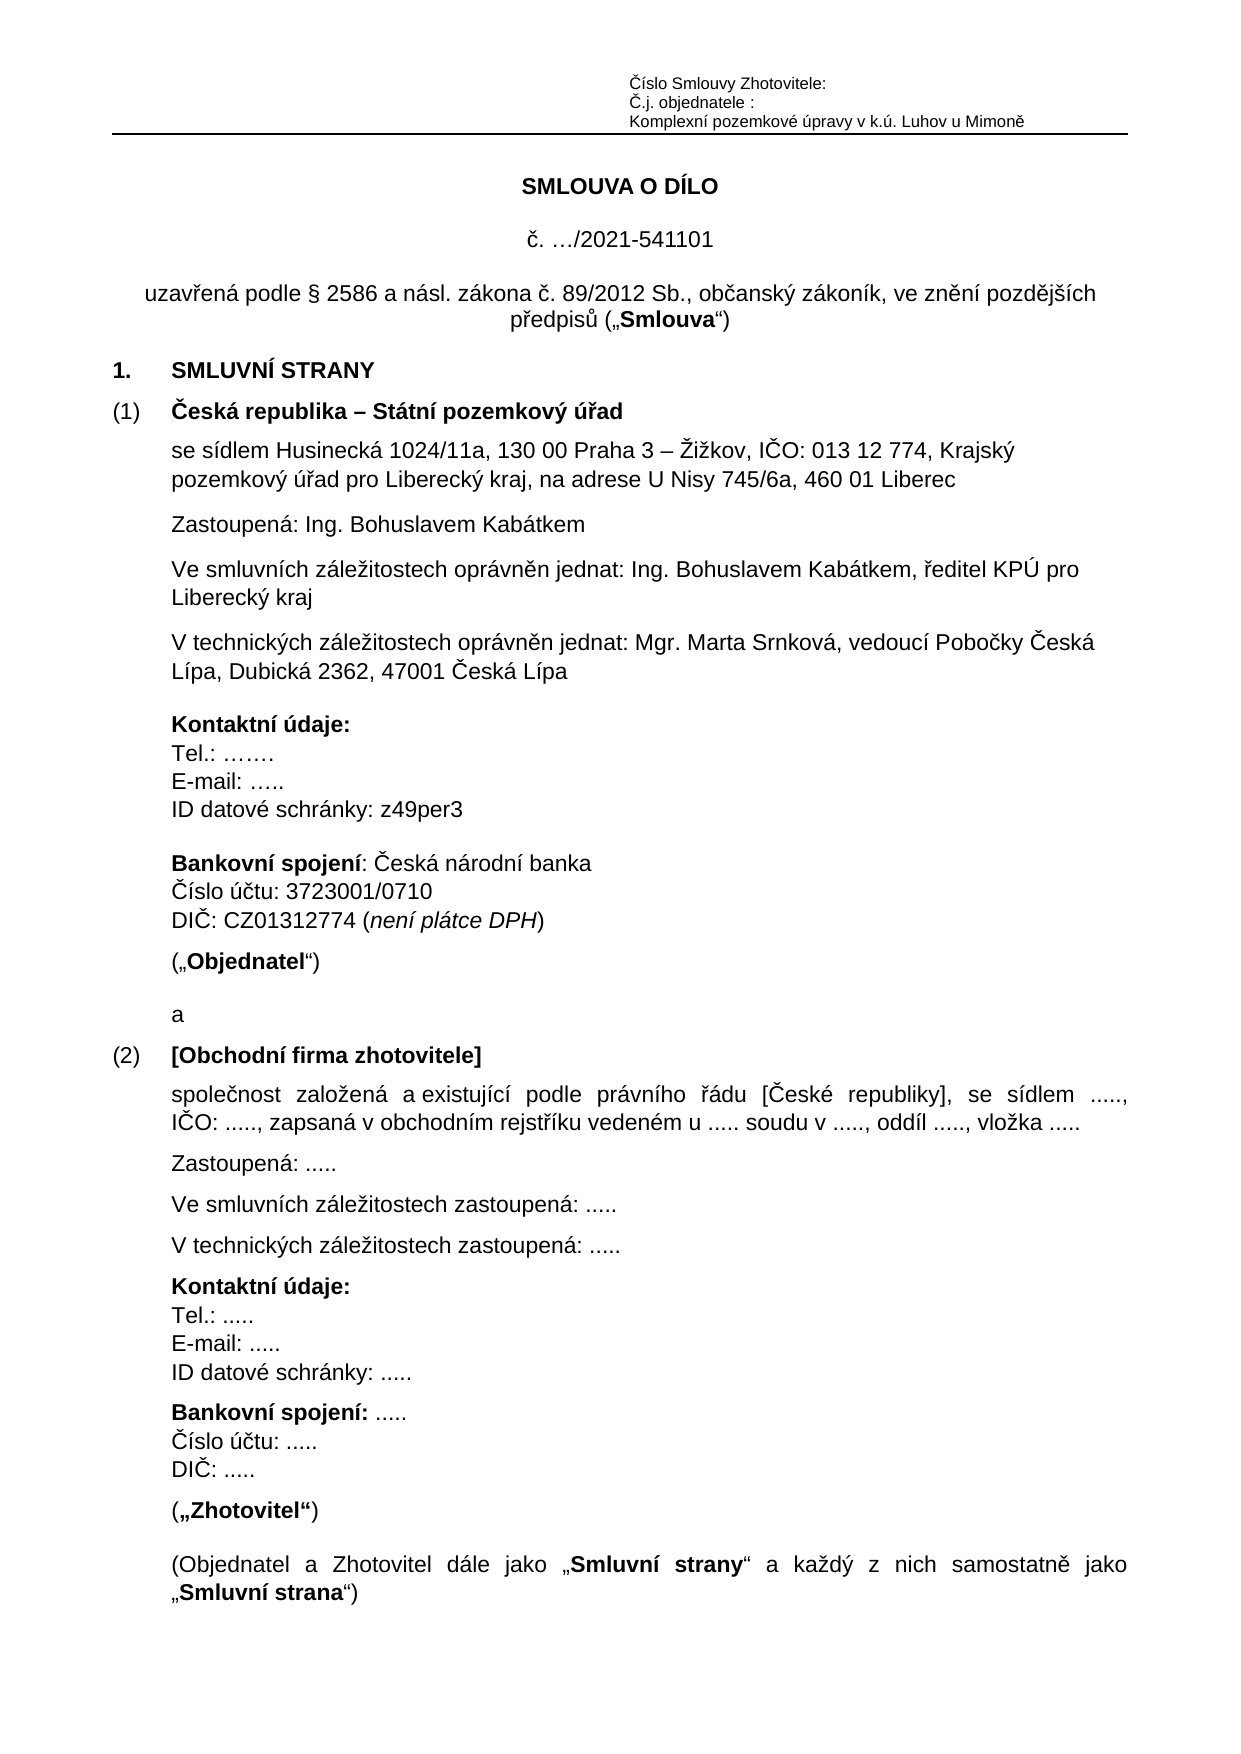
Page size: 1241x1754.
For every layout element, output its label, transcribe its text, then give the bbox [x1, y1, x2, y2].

text Zastoupená: Ing. Bohuslavem Kabátkem [171, 511, 1128, 537]
text ID datové schránky: z49per3 [171, 796, 980, 823]
text ID datové schránky: ..... [171, 1358, 1128, 1385]
title č. …/2021-541101 [112, 226, 1128, 252]
text DIČ: CZ01312774 (není plátce DPH) [171, 907, 980, 933]
text Číslo účtu: 3723001/0710 [171, 878, 980, 905]
list Česká republika – Státní pozemkový úřad [112, 398, 1128, 424]
text Zastoupená: ..... [171, 1150, 1128, 1177]
text Ve smluvních záležitostech zastoupená: ..... [171, 1191, 1128, 1218]
text Kontaktní údaje: [171, 711, 1128, 737]
text E-mail: ….. [171, 768, 1128, 794]
text a [171, 1001, 1128, 1027]
text Bankovní spojení: Česká národní banka [171, 850, 1128, 876]
list uzavřená podle § 2586 a násl. zákona č. 89/2012 Sb., občanský zákoník, ve znění pozdějších předpisů („Smlouva“) [112, 279, 1128, 332]
text DIČ: ..... [171, 1456, 1128, 1483]
text Číslo účtu: ..... [171, 1428, 1128, 1454]
text („Objednatel“) [171, 948, 980, 974]
text se sídlem Husinecká 1024/11a, 130 00 Praha 3 – Žižkov, IČO: 013 12 774, Krajský pozemkový úřad pro Liberecký kraj, na adrese U Nisy 745/6a, 460 01 Liberec [171, 437, 1128, 492]
text Tel.: ……. [171, 739, 1128, 766]
text E-mail: ..... [171, 1330, 1128, 1356]
text Ve smluvních záležitostech oprávněn jednat: Ing. Bohuslavem Kabátkem, ředitel KPÚ pro Liberecký kraj [171, 556, 1128, 611]
title SMLOUVA O DÍLO [112, 173, 1128, 199]
text Bankovní spojení: ..... [171, 1399, 1128, 1426]
text Tel.: ..... [171, 1302, 1128, 1328]
text V technických záležitostech zastoupená: ..... [171, 1232, 1128, 1258]
text společnost založená a existující podle právního řádu [České republiky], se sídlem ....., IČO: ....., zapsaná v obchodním rejstříku vedeném u ..... soudu v ....., oddíl ....., vložka ..... [171, 1081, 1128, 1136]
text V technických záležitostech oprávněn jednat: Mgr. Marta Srnková, vedoucí Pobočky Česká Lípa, Dubická 2362, 47001 Česká Lípa [171, 629, 1128, 684]
subtitle SMLUVNÍ STRANY [112, 357, 1128, 384]
text Kontaktní údaje: [171, 1273, 1128, 1299]
text („Zhotovitel“) [171, 1497, 1128, 1523]
list [Obchodní firma zhotovitele] [112, 1042, 1128, 1068]
text (Objednatel a Zhotovitel dále jako „Smluvní strany“ a každý z nich samostatně jako „Smluvní strana“) [171, 1551, 1128, 1605]
